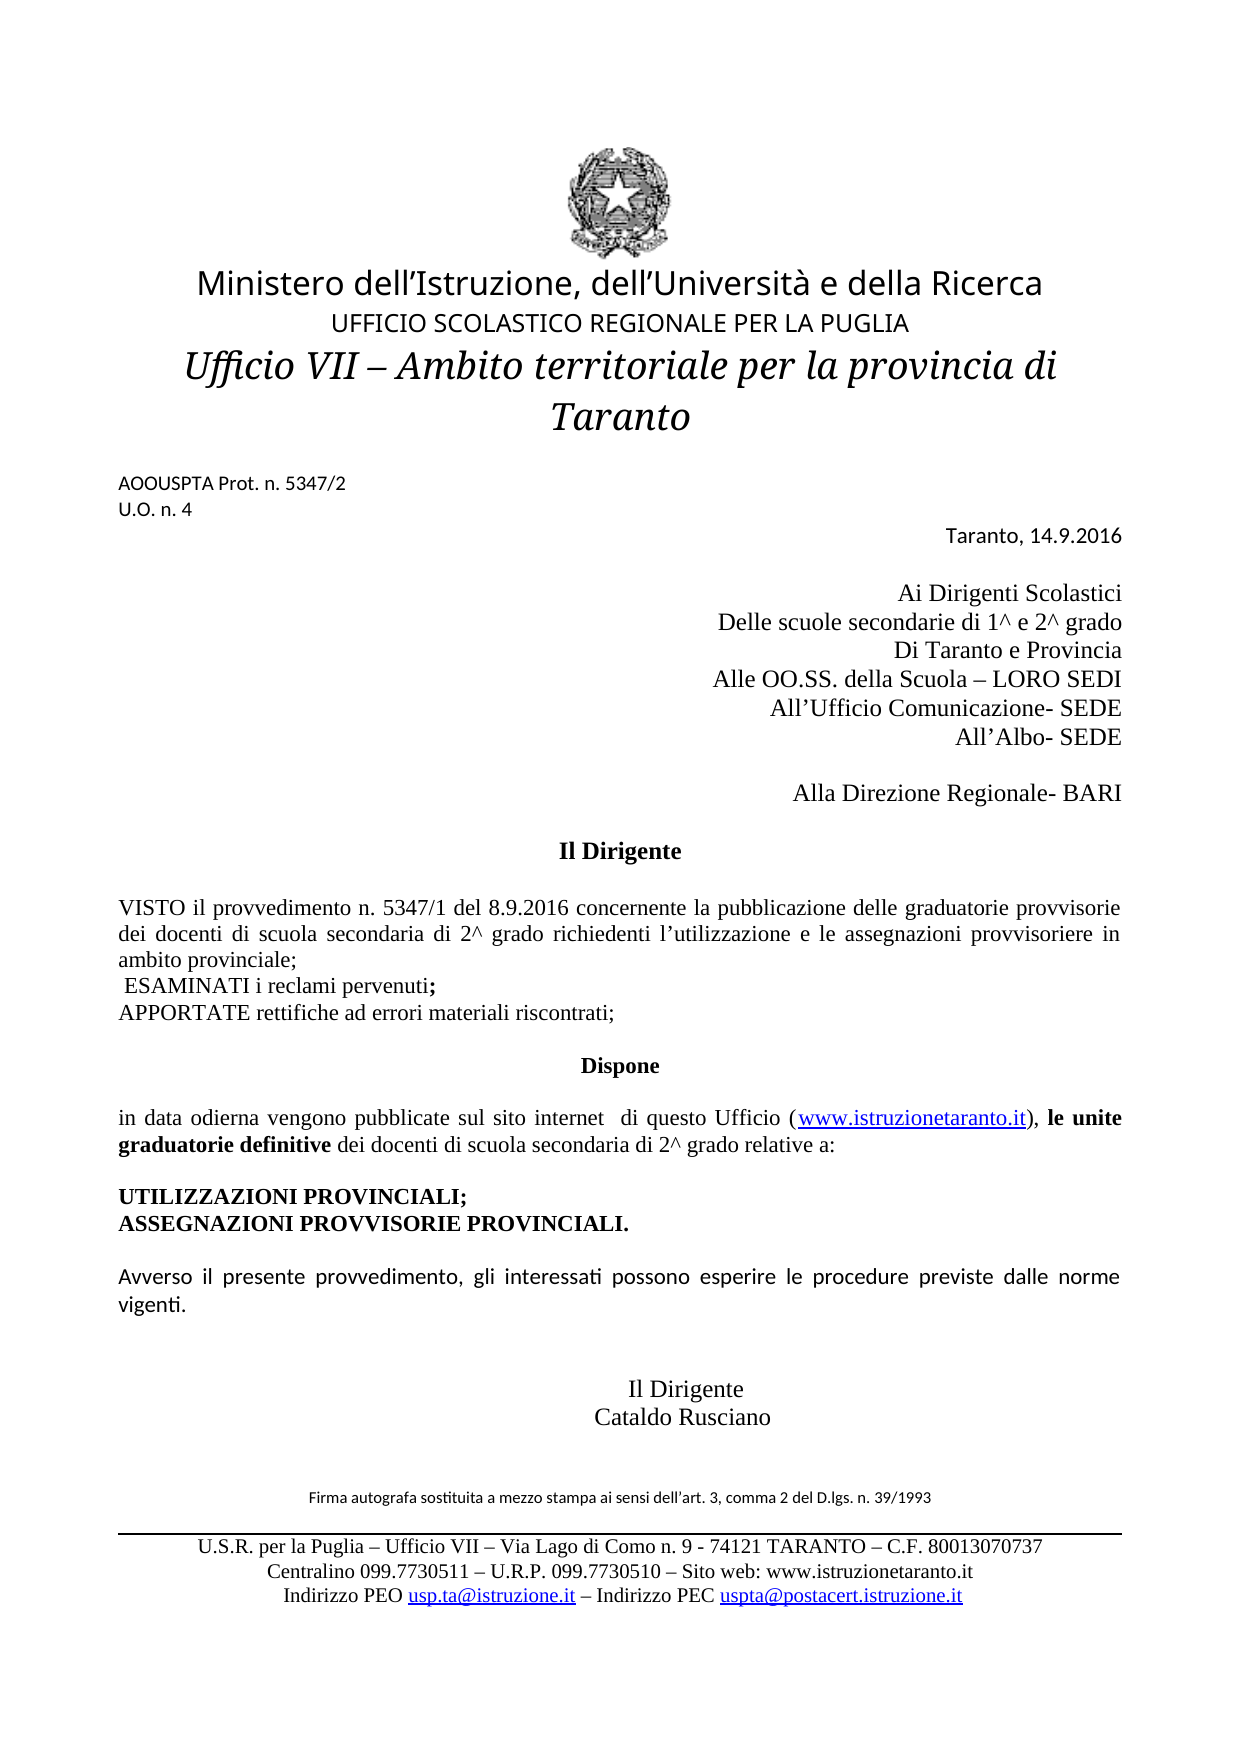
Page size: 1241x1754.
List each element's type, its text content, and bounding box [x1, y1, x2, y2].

text Il Dirigente [118, 1374, 1122, 1402]
text Il Dirigente [118, 836, 1122, 865]
text Centralino 099.7730511 – U.R.P. 099.7730510 – Sito web: www.istruzionetaranto.it [118, 1558, 1122, 1583]
text All’Ufficio Comunicazione- SEDE [118, 693, 1122, 722]
text U.S.R. per – Ufficio VII – Via Lago di Como n. 9 - 74121 TARANTO – C.F. 80013070737 [118, 1535, 1122, 1558]
text Firma autografa sostituita a mezzo stampa ai sensi dell’art. 3, comma 2 del D.lgs. n. 39/1993 [118, 1487, 1122, 1507]
text Ufficio VII – Ambito territoriale per la provincia di Taranto [118, 339, 1122, 442]
text Cataldo Rusciano [118, 1402, 1122, 1431]
text Di Taranto e Provincia [118, 636, 1122, 664]
text Taranto, 14.9.2016 [118, 521, 1122, 549]
text Dispone [118, 1052, 1122, 1078]
text Ai Dirigenti Scolastici [118, 578, 1122, 607]
text U.O. n. 4 [118, 496, 1122, 521]
picture [560, 147, 680, 261]
text VISTO il provvedimento n. 5347/1 del 8.9.2016 concernente la pubblicazione delle graduatorie provvisorie dei docenti di scuola secondaria di 2^ grado richiedenti l’utilizzazione e le assegnazioni provvisoriere in ambito provinciale; [118, 893, 1122, 973]
text Ministero dell’Istruzione, dell’Università e della Ricerca [118, 260, 1122, 306]
text ESAMINATI i reclami pervenuti; [118, 973, 1122, 999]
text UFFICIO SCOLASTICO REGIONALE PER [118, 306, 1122, 339]
text UTILIZZAZIONI PROVINCIALI; [118, 1183, 1122, 1210]
text ASSEGNAZIONI PROVVISORIE PROVINCIALI. [118, 1210, 1122, 1236]
text Indirizzo PEO usp.ta@istruzione.it – Indirizzo PEC uspta@postacert.istruzione.it [118, 1583, 1122, 1607]
text Delle scuole secondarie di 1^ e 2^ grado [118, 607, 1122, 636]
text in data odierna vengono pubblicate sul sito internet di questo Ufficio (www.istruzionetaranto.it), le unite graduatorie definitive dei docenti di scuola secondaria di 2^ grado relative a: [118, 1104, 1122, 1157]
text All’Albo- SEDE [118, 722, 1122, 751]
text Alle OO.SS. della Scuola – LORO SEDI [118, 664, 1122, 693]
text Avverso il presente provvedimento, gli interessati possono esperire le procedure previste dalle norme vigenti. [118, 1262, 1122, 1318]
text APPORTATE rettifiche ad errori materiali riscontrati; [118, 999, 1122, 1025]
text AOOUSPTA Prot. n. 5347/2 [118, 470, 1122, 496]
text Alla Direzione Regionale- BARI [118, 778, 1122, 807]
